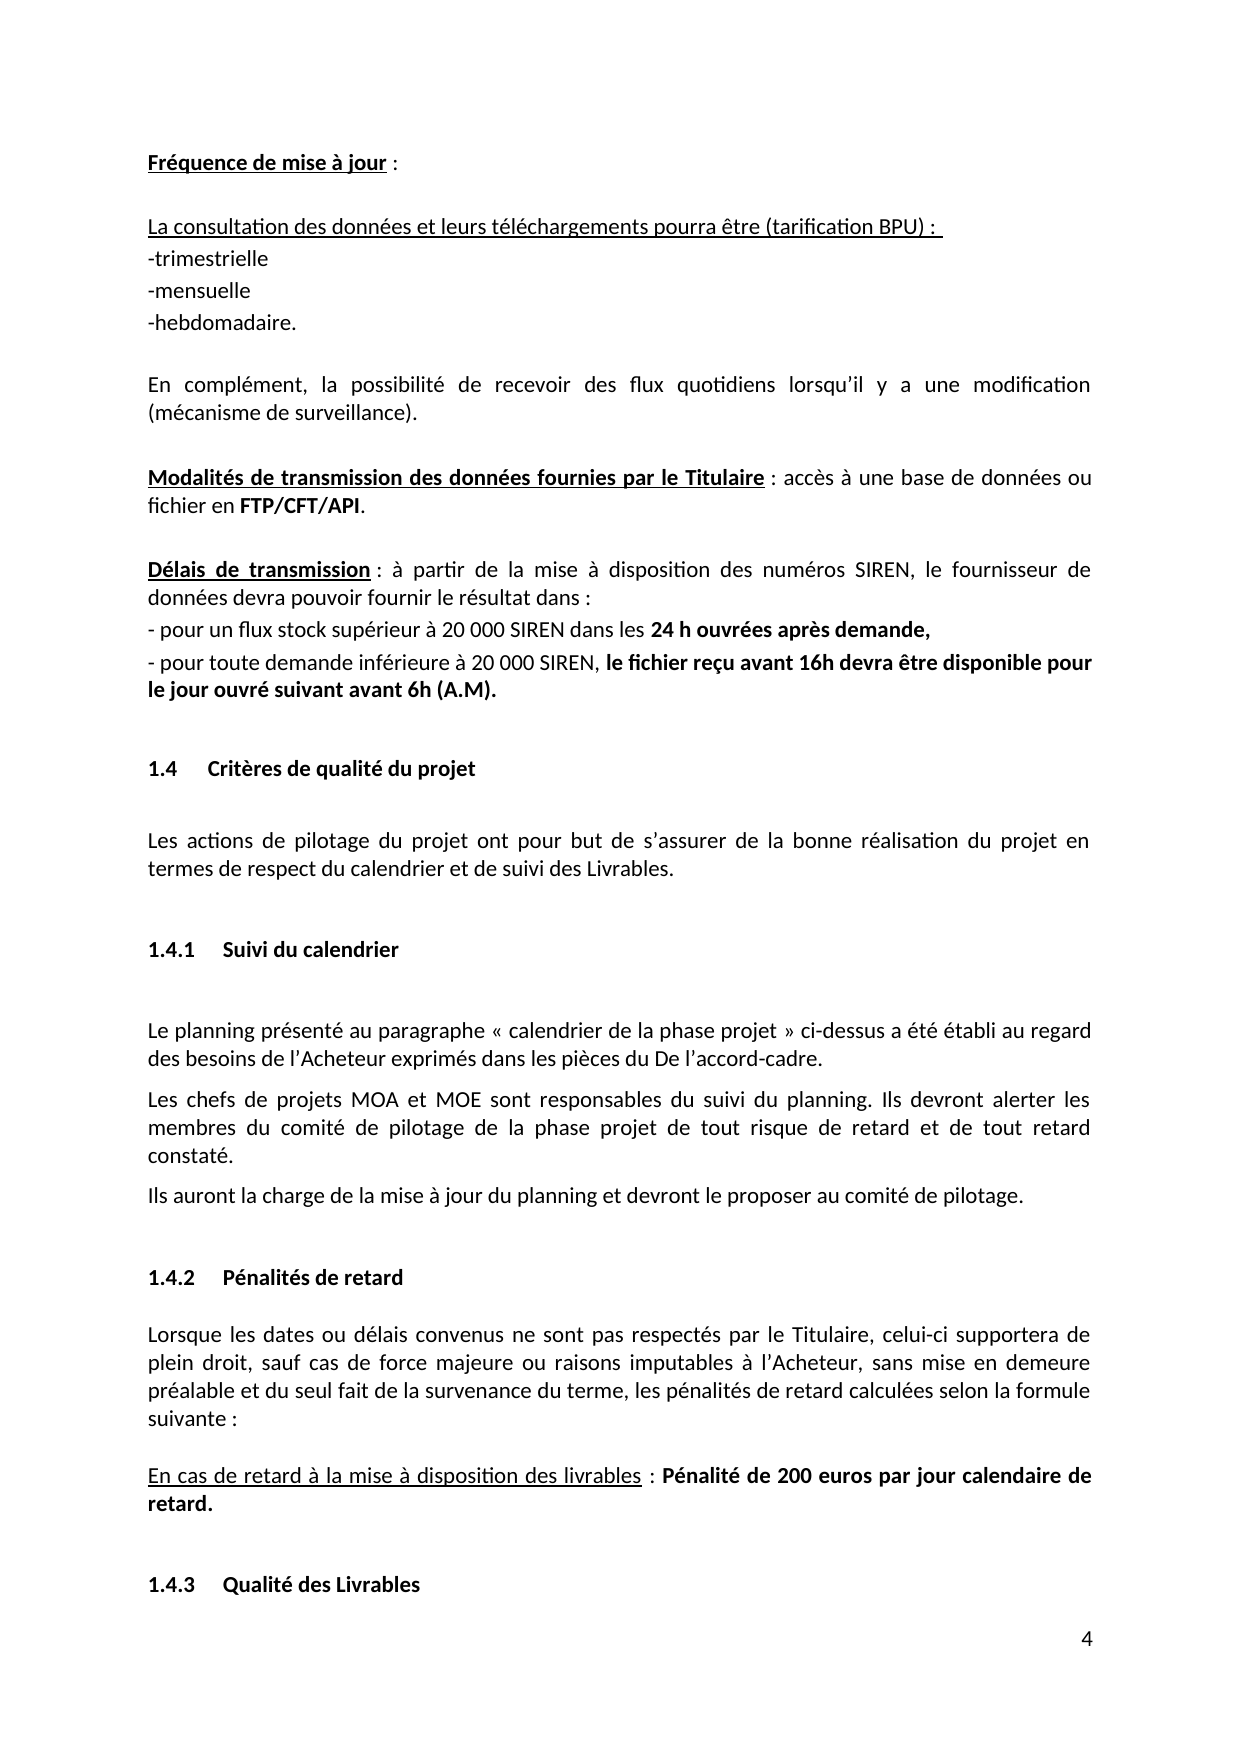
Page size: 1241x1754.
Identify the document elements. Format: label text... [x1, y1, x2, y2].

text Modalités de transmission des données fournies par le Titulaire : accès à une base de données ou fichier en FTP/CFT/API. [148, 463, 1093, 519]
subtitle Pénalités de retard [148, 1263, 1093, 1291]
text Délais de transmission : à partir de la mise à disposition des numéros SIREN, le fournisseur de données devra pouvoir fournir le résultat dans : [148, 555, 1093, 611]
text -hebdomadaire. [148, 308, 1093, 337]
text -trimestrielle [148, 244, 1093, 272]
subtitle Qualité des Livrables [148, 1570, 1093, 1598]
text En complément, la possibilité de recevoir des flux quotidiens lorsqu’il y a une modification (mécanisme de surveillance). [148, 370, 1093, 426]
text - pour un flux stock supérieur à 20 000 SIREN dans les 24 h ouvrées après demande, [148, 615, 1093, 643]
text La consultation des données et leurs téléchargements pourra être (tarification BPU) : [148, 212, 1093, 240]
text Les actions de pilotage du projet ont pour but de s’assurer de la bonne réalisation du projet en termes de respect du calendrier et de suivi des Livrables. [148, 826, 1093, 882]
text -mensuelle [148, 276, 1093, 304]
text Fréquence de mise à jour : [148, 148, 1093, 176]
subtitle Suivi du calendrier [148, 935, 1093, 963]
subtitle Critères de qualité du projet [148, 755, 1093, 783]
text Ils auront la charge de la mise à jour du planning et devront le proposer au comité de pilotage. [148, 1182, 1093, 1209]
text Le planning présenté au paragraphe « calendrier de la phase projet » ci-dessus a été établi au regard des besoins de l’Acheteur exprimés dans les pièces du De l’accord-cadre. [148, 1016, 1093, 1072]
text - pour toute demande inférieure à 20 000 SIREN, le fichier reçu avant 16h devra être disponible pour le jour ouvré suivant avant 6h (A.M). [148, 648, 1093, 704]
text Lorsque les dates ou délais convenus ne sont pas respectés par le Titulaire, celui-ci supportera de plein droit, sauf cas de force majeure ou raisons imputables à l’Acheteur, sans mise en demeure préalable et du seul fait de la survenance du terme, les pénalités de retard calculées selon la formule suivante : [148, 1320, 1093, 1432]
text Les chefs de projets MOA et MOE sont responsables du suivi du planning. Ils devront alerter les membres du comité de pilotage de la phase projet de tout risque de retard et de tout retard constaté. [148, 1085, 1093, 1169]
text En cas de retard à la mise à disposition des livrables : Pénalité de 200 euros par jour calendaire de retard. [148, 1461, 1093, 1517]
